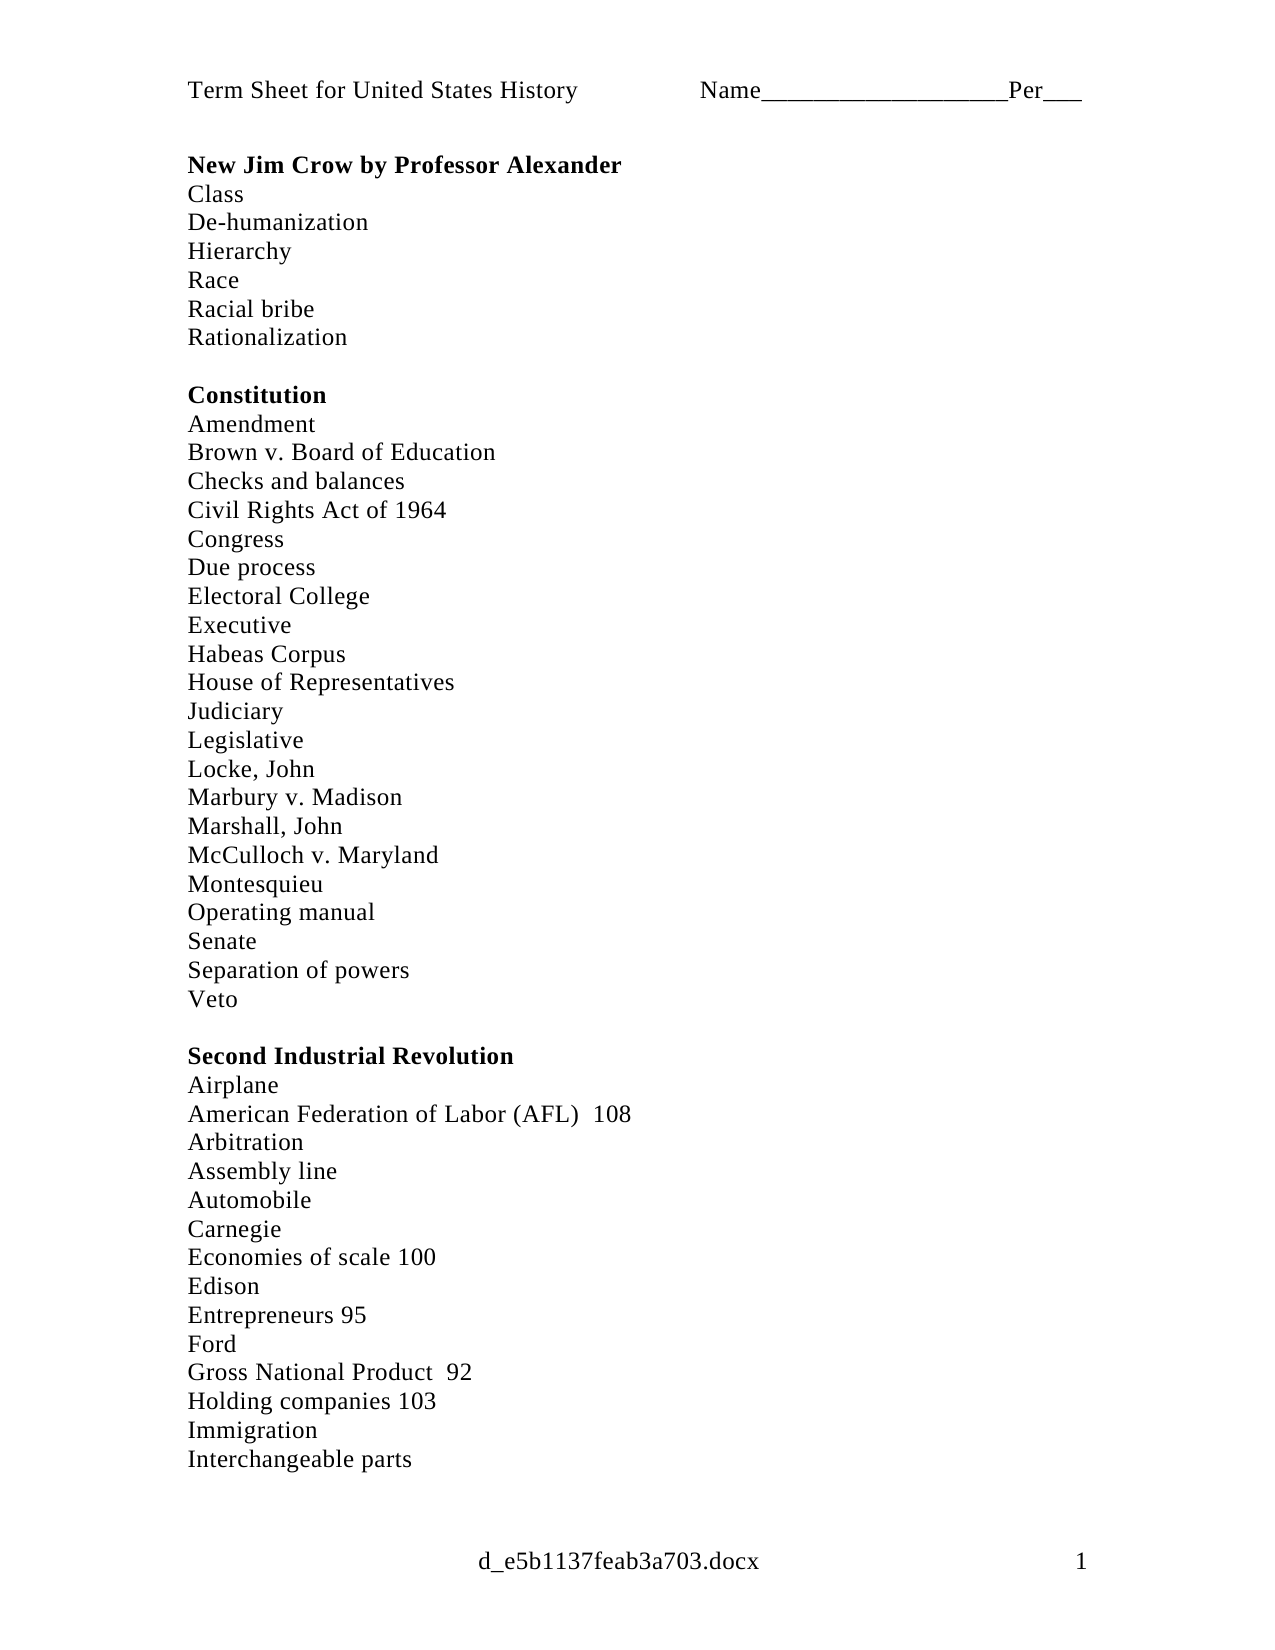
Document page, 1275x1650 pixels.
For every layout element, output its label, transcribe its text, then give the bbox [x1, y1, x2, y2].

text American Federation of Labor (AFL) 108 [187, 1099, 1087, 1127]
text De-humanization [187, 207, 1087, 236]
text Operating manual [187, 897, 1087, 926]
text Locke, John [187, 754, 1087, 782]
text House of Representatives [187, 667, 1087, 696]
text Rationalization [187, 322, 1087, 351]
text Separation of powers [187, 955, 1087, 984]
text Congress [187, 524, 1087, 552]
text Checks and balances [187, 466, 1087, 495]
text Holding companies 103 [187, 1386, 1087, 1415]
text Marbury v. Madison [187, 782, 1087, 811]
text Class [187, 179, 1087, 207]
text Senate [187, 926, 1087, 955]
text Due process [187, 552, 1087, 581]
text Racial bribe [187, 294, 1087, 322]
text Executive [187, 610, 1087, 639]
text Ford [187, 1329, 1087, 1357]
text Interchangeable parts [187, 1444, 1087, 1472]
text Edison [187, 1271, 1087, 1300]
text Judiciary [187, 696, 1087, 725]
text Marshall, John [187, 811, 1087, 840]
text Brown v. Board of Education [187, 437, 1087, 466]
text Race [187, 265, 1087, 294]
text Entrepreneurs 95 [187, 1300, 1087, 1329]
text Electoral College [187, 581, 1087, 610]
text Automobile [187, 1185, 1087, 1214]
text New Jim Crow by Professor Alexander [187, 150, 1087, 179]
text Civil Rights Act of 1964 [187, 495, 1087, 524]
text Montesquieu [187, 869, 1087, 897]
text Habeas Corpus [187, 639, 1087, 667]
text Hierarchy [187, 236, 1087, 265]
text Arbitration [187, 1127, 1087, 1156]
text Gross National Product 92 [187, 1357, 1087, 1386]
text Assembly line [187, 1156, 1087, 1185]
text Legislative [187, 725, 1087, 754]
text Immigration [187, 1415, 1087, 1444]
text Second Industrial Revolution [187, 1041, 1087, 1070]
text Veto [187, 984, 1087, 1012]
text Amendment [187, 409, 1087, 437]
text Constitution [187, 380, 1087, 409]
text Economies of scale 100 [187, 1242, 1087, 1271]
text Carnegie [187, 1214, 1087, 1242]
text Airplane [187, 1070, 1087, 1099]
text McCulloch v. Maryland [187, 840, 1087, 869]
